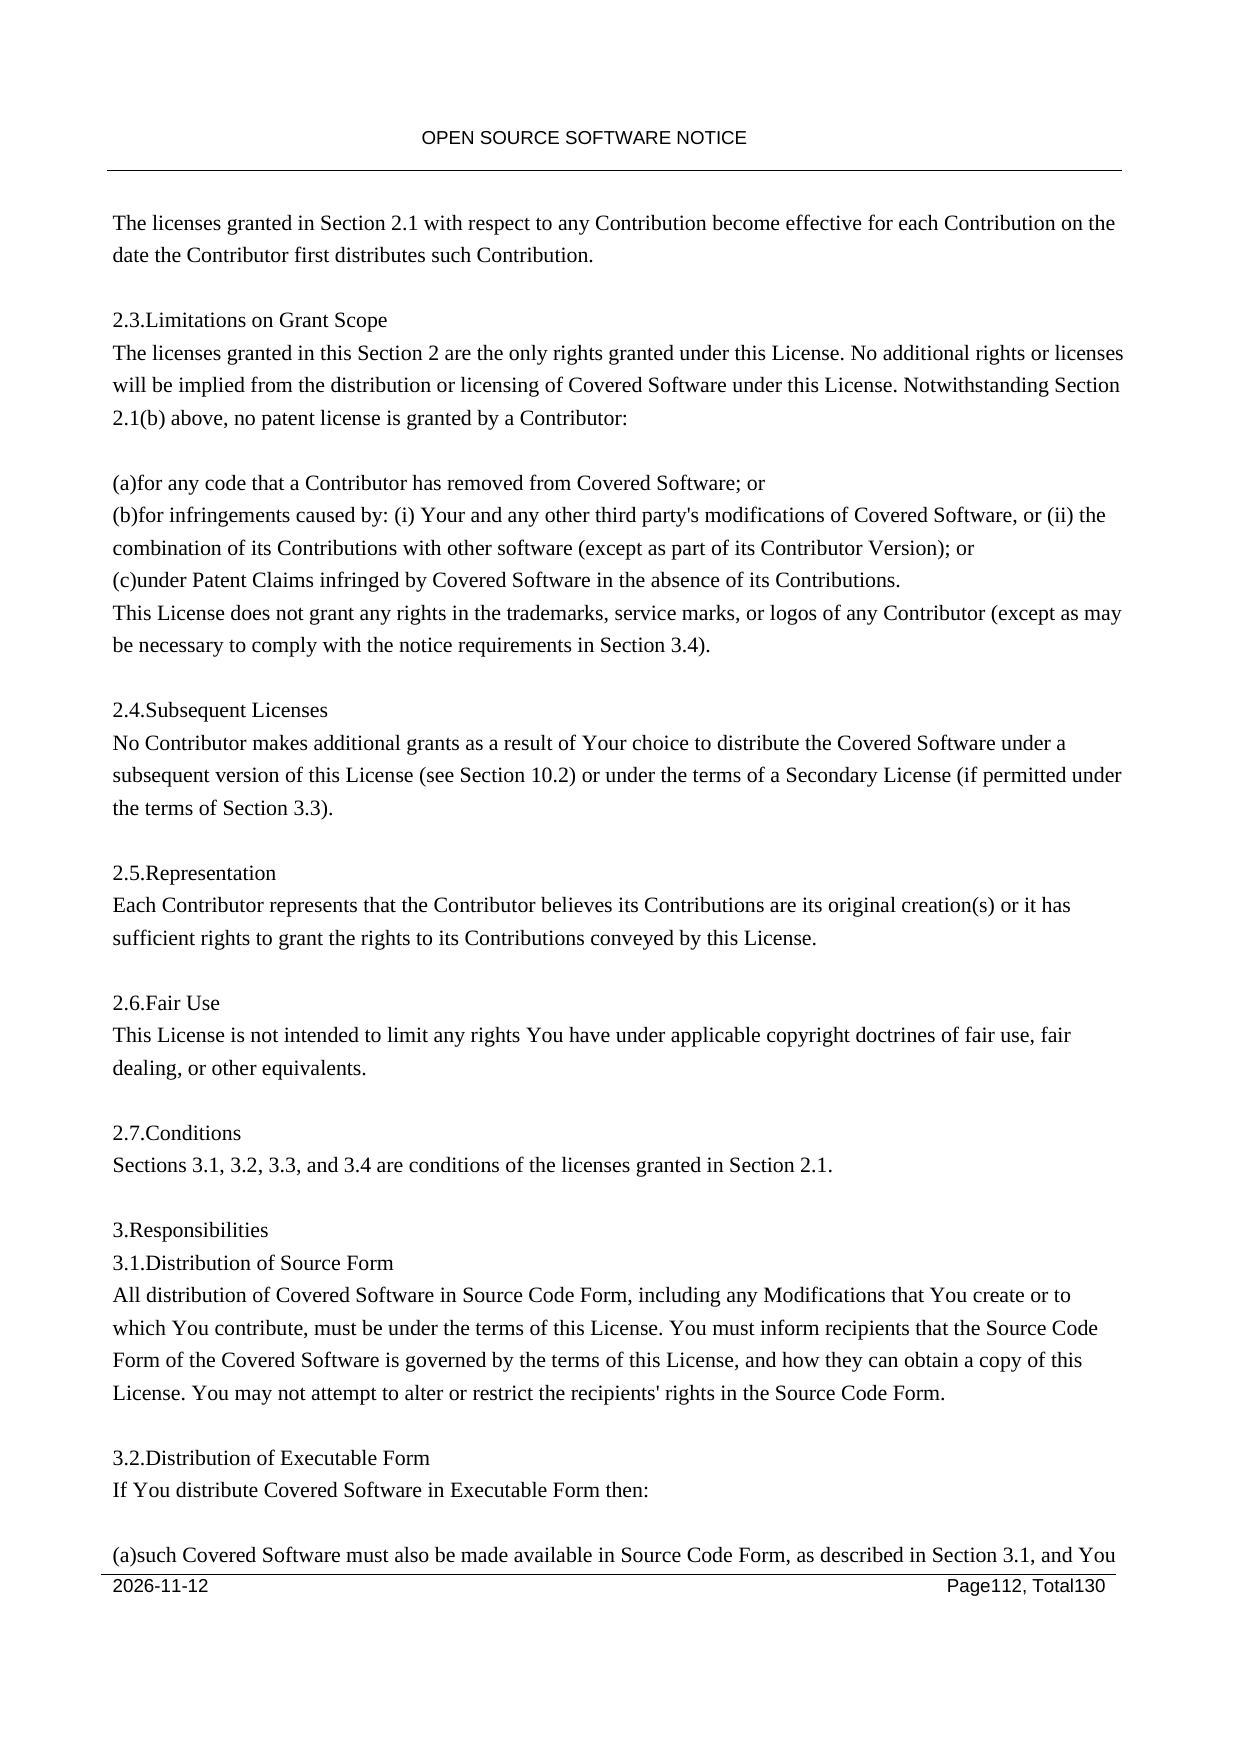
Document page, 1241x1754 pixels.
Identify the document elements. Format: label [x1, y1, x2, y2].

text [112, 206, 1128, 1571]
